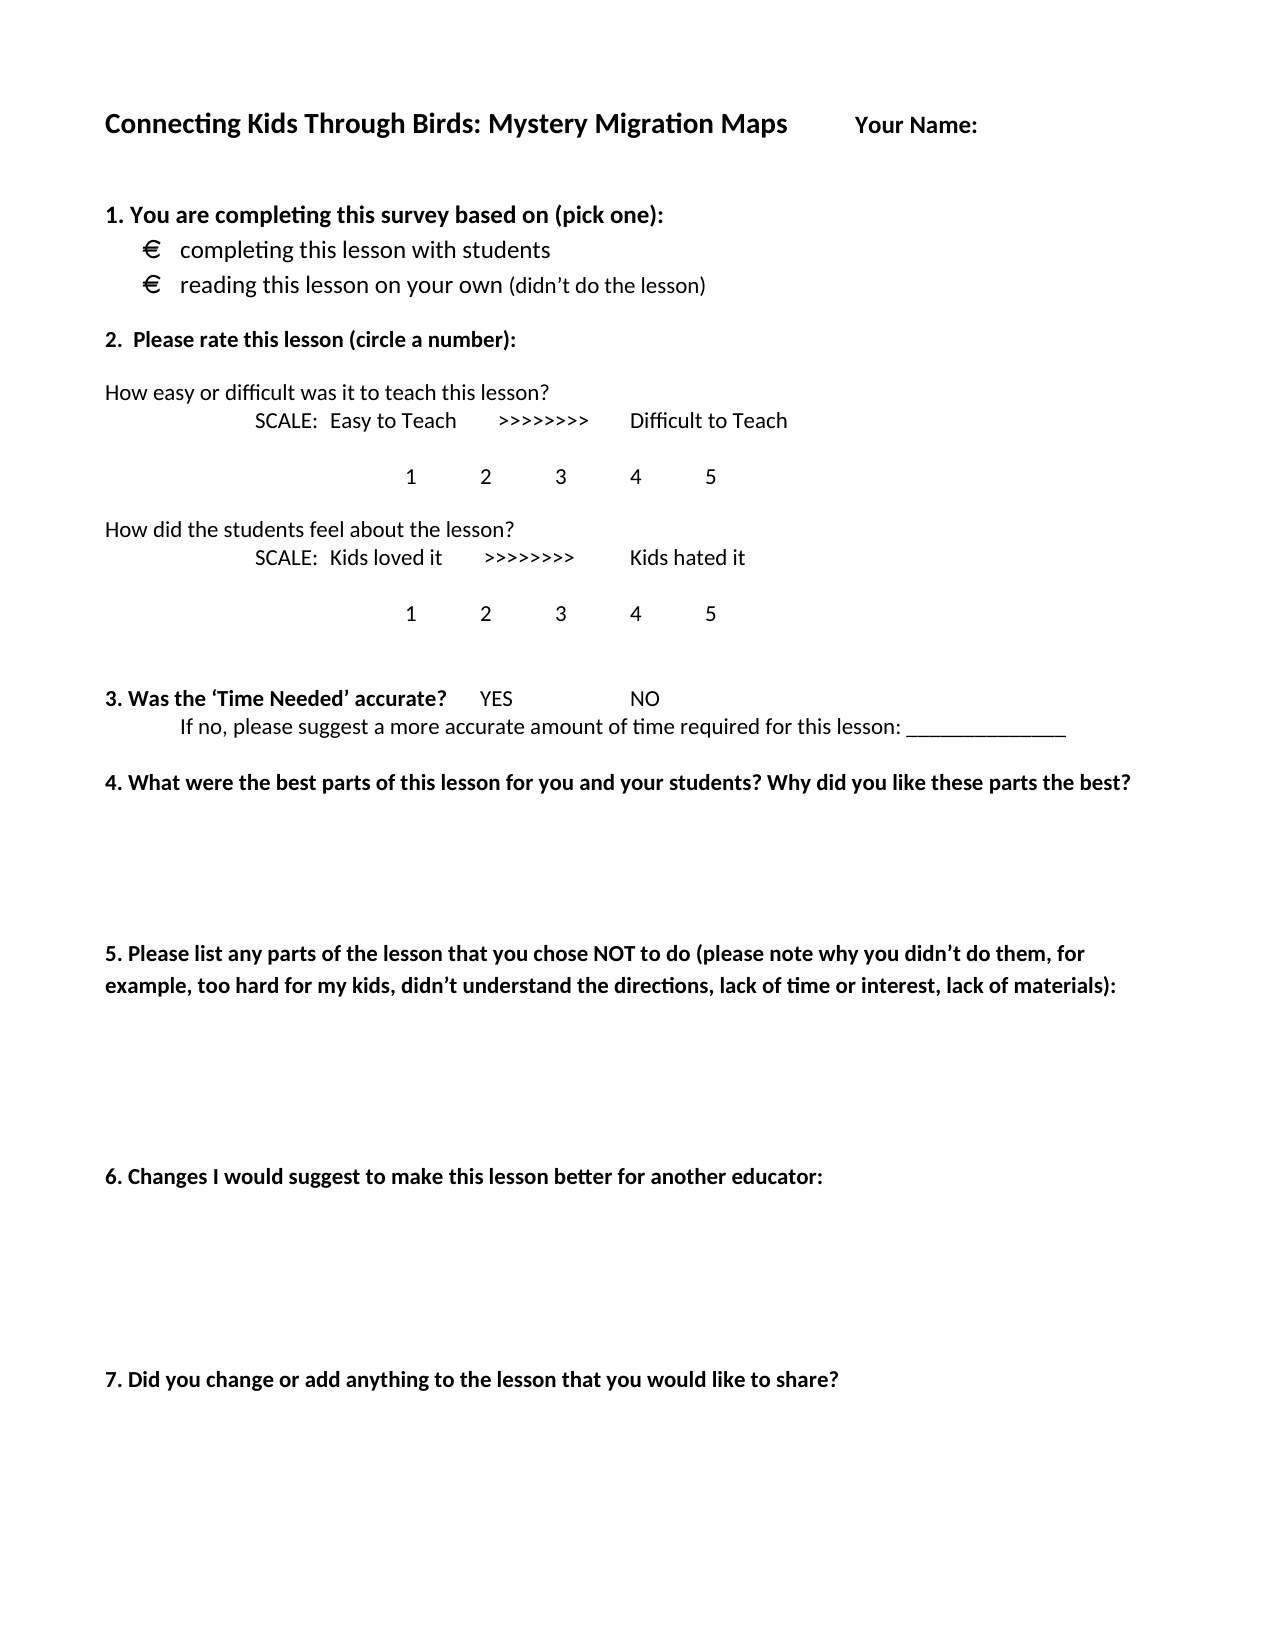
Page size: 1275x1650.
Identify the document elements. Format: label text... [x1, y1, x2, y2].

list completing this lesson with students [142, 234, 1170, 264]
text 6. Changes I would suggest to make this lesson better for another educator: [105, 1162, 1170, 1190]
text SCALE: Easy to Teach >>>>>>>> Difficult to Teach [180, 406, 1170, 462]
text 5. Please list any parts of the lesson that you chose NOT to do (please note why you didn’t do them, for example, too hard for my kids, didn’t understand the directions, lack of time or interest, lack of materials): [105, 939, 1170, 999]
text Connecting Kids Through Birds: Mystery Migration Maps Your Name: [105, 105, 1170, 141]
text 3. Was the ‘Time Needed’ accurate? YES NO [105, 684, 1170, 712]
text How easy or difficult was it to teach this lesson? [105, 378, 1170, 406]
text If no, please suggest a more accurate amount of time required for this lesson: ______________ [105, 712, 1170, 740]
text SCALE: Kids loved it >>>>>>>> Kids hated it [180, 543, 1170, 571]
text 1 2 3 4 5 [105, 599, 1170, 627]
text 1. You are completing this survey based on (pick one): [105, 199, 1170, 229]
text 1 2 3 4 5 [330, 462, 1170, 490]
text How did the students feel about the lesson? [105, 515, 1170, 543]
text 4. What were the best parts of this lesson for you and your students? Why did you like these parts the best? [105, 768, 1170, 796]
text 2. Please rate this lesson (circle a number): [105, 325, 1170, 353]
list reading this lesson on your own (didn’t do the lesson) [142, 269, 1170, 299]
text 7. Did you change or add anything to the lesson that you would like to share? [105, 1365, 1170, 1393]
